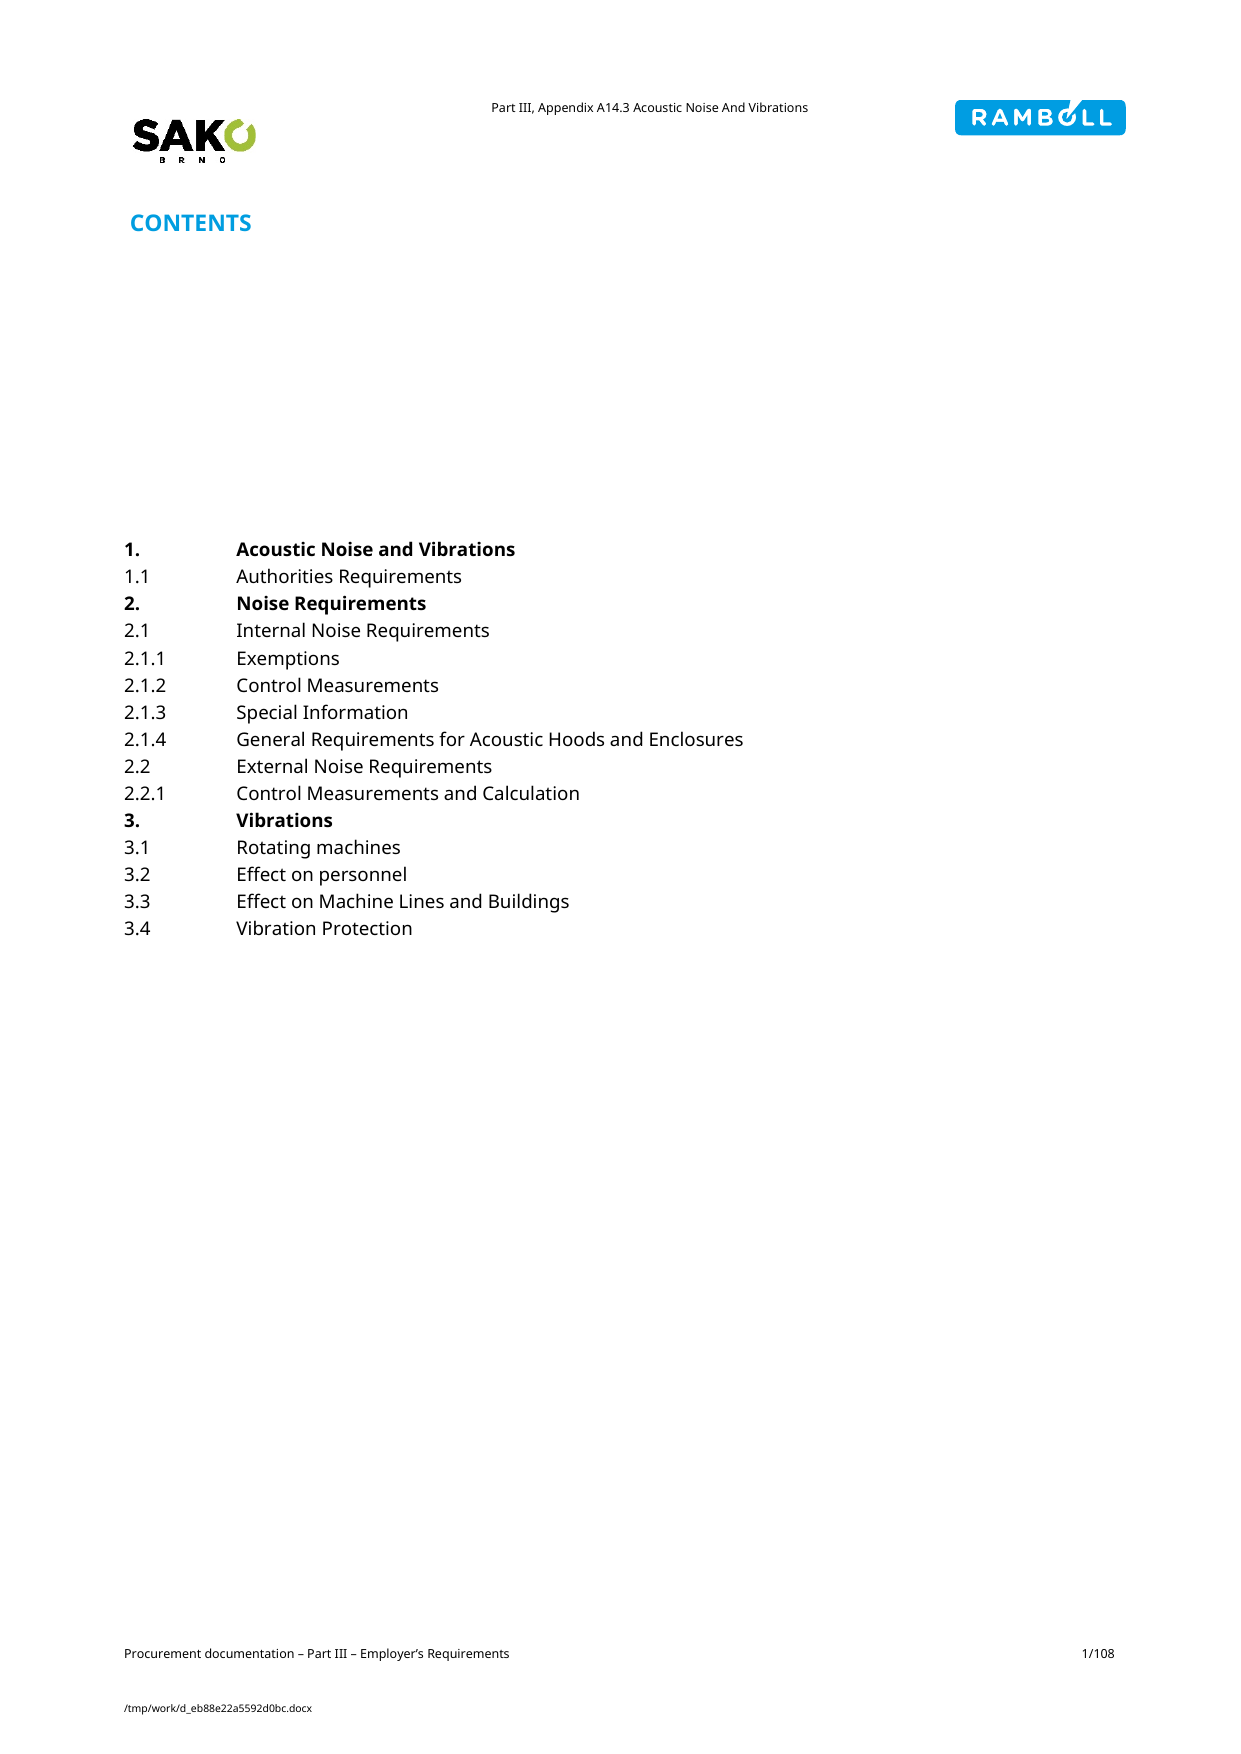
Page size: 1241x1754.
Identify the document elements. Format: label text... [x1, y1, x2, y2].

text 3. Vibrations 7 [124, 806, 880, 833]
text 1. Acoustic Noise and Vibrations 2 [124, 535, 880, 562]
text 3.3 Effect on Machine Lines and Buildings 8 [124, 887, 880, 914]
text 3.1 Rotating machines 8 [124, 833, 880, 860]
text 3.2 Effect on personnel 8 [124, 860, 880, 887]
text 2.1.1 Exemptions 3 [124, 643, 880, 670]
table_header Contents [124, 207, 1040, 508]
text 3.4 Vibration Protection 8 [124, 914, 880, 941]
text 2.2 External Noise Requirements 4 [124, 752, 880, 779]
text 2.2.1 Control Measurements and Calculation 7 [124, 779, 880, 806]
text 2.1.3 Special Information 3 [124, 697, 880, 724]
picture [132, 119, 256, 163]
text 1.1 Authorities Requirements 2 [124, 562, 880, 589]
text 2.1 Internal Noise Requirements 2 [124, 616, 880, 643]
text 2. Noise Requirements 2 [124, 589, 880, 616]
text 2.1.4 General Requirements for Acoustic Hoods and Enclosures 4 [124, 724, 880, 752]
text 2.1.2 Control Measurements 3 [124, 670, 880, 697]
